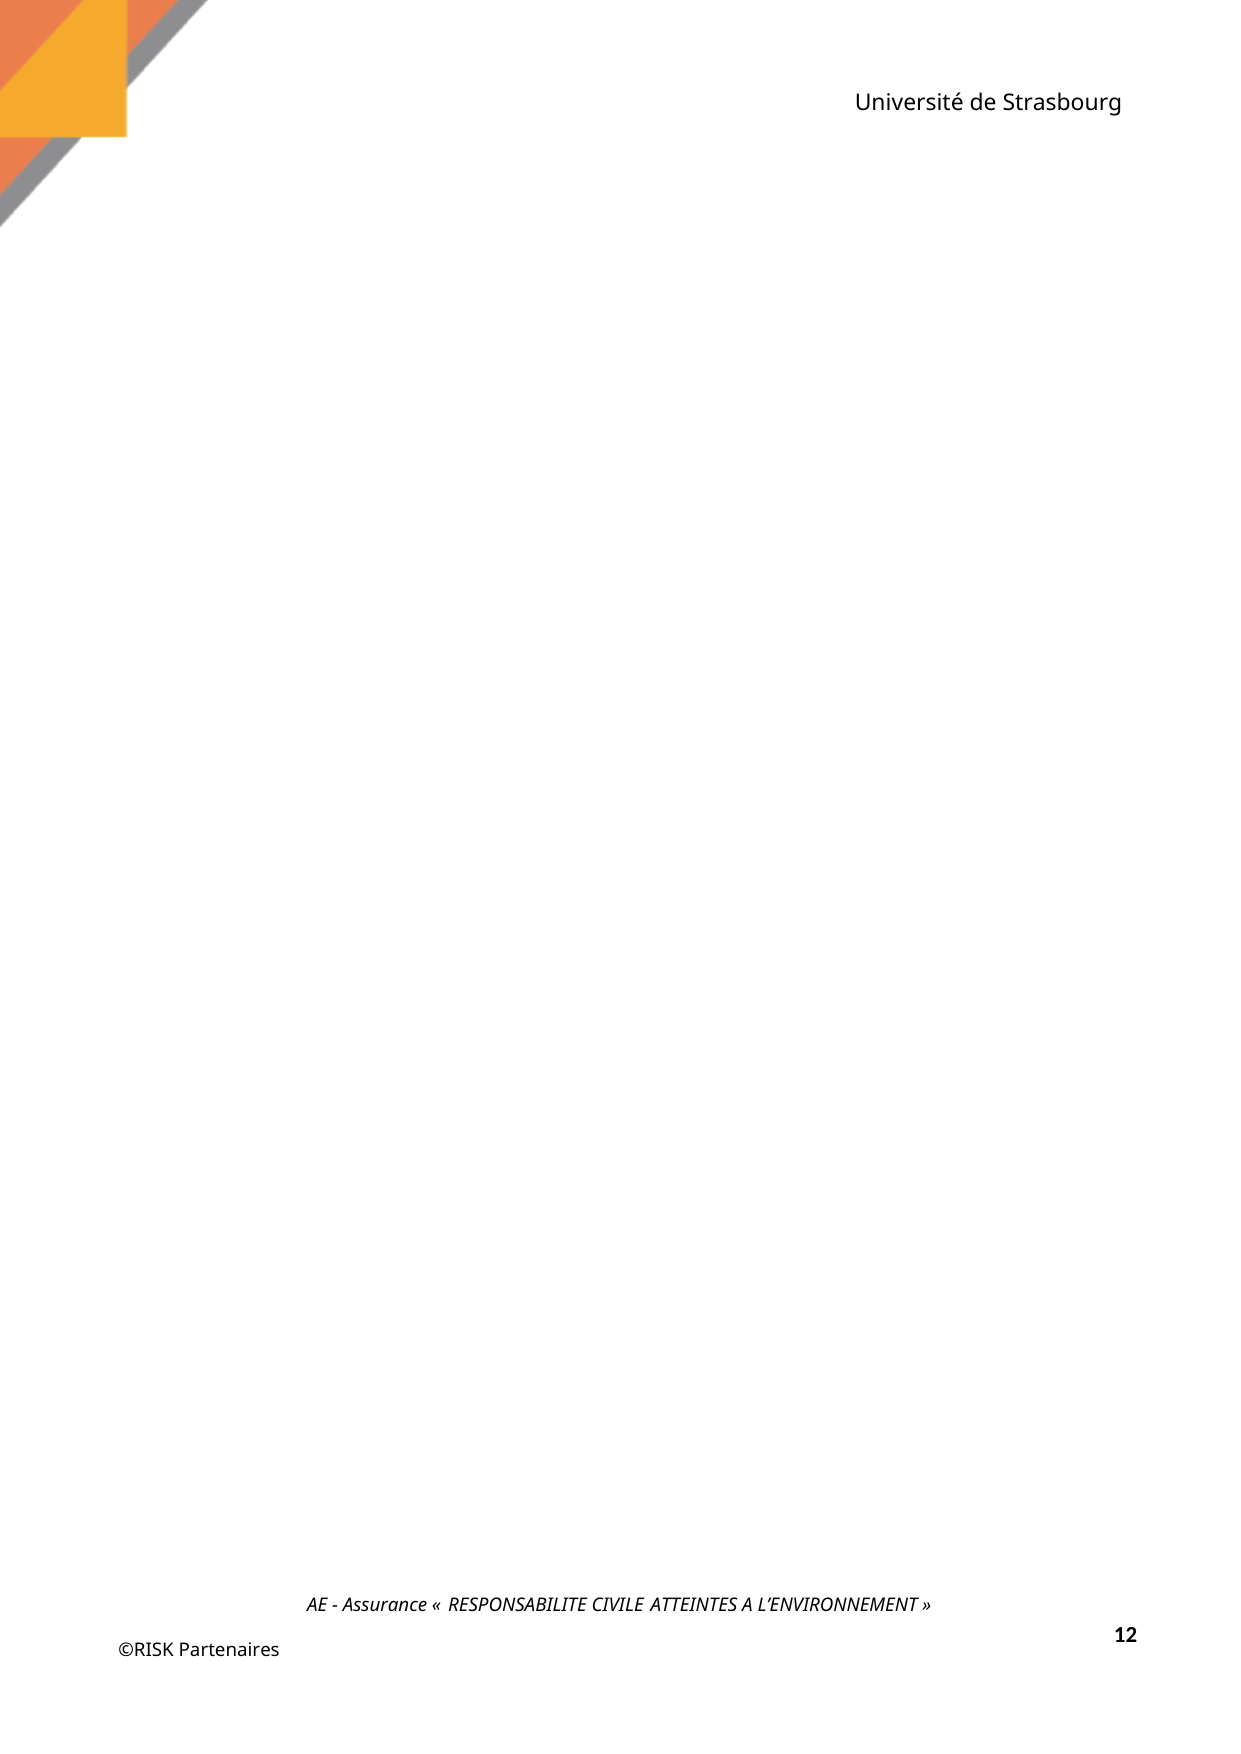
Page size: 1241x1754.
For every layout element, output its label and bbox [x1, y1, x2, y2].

picture [0, 0, 250, 272]
